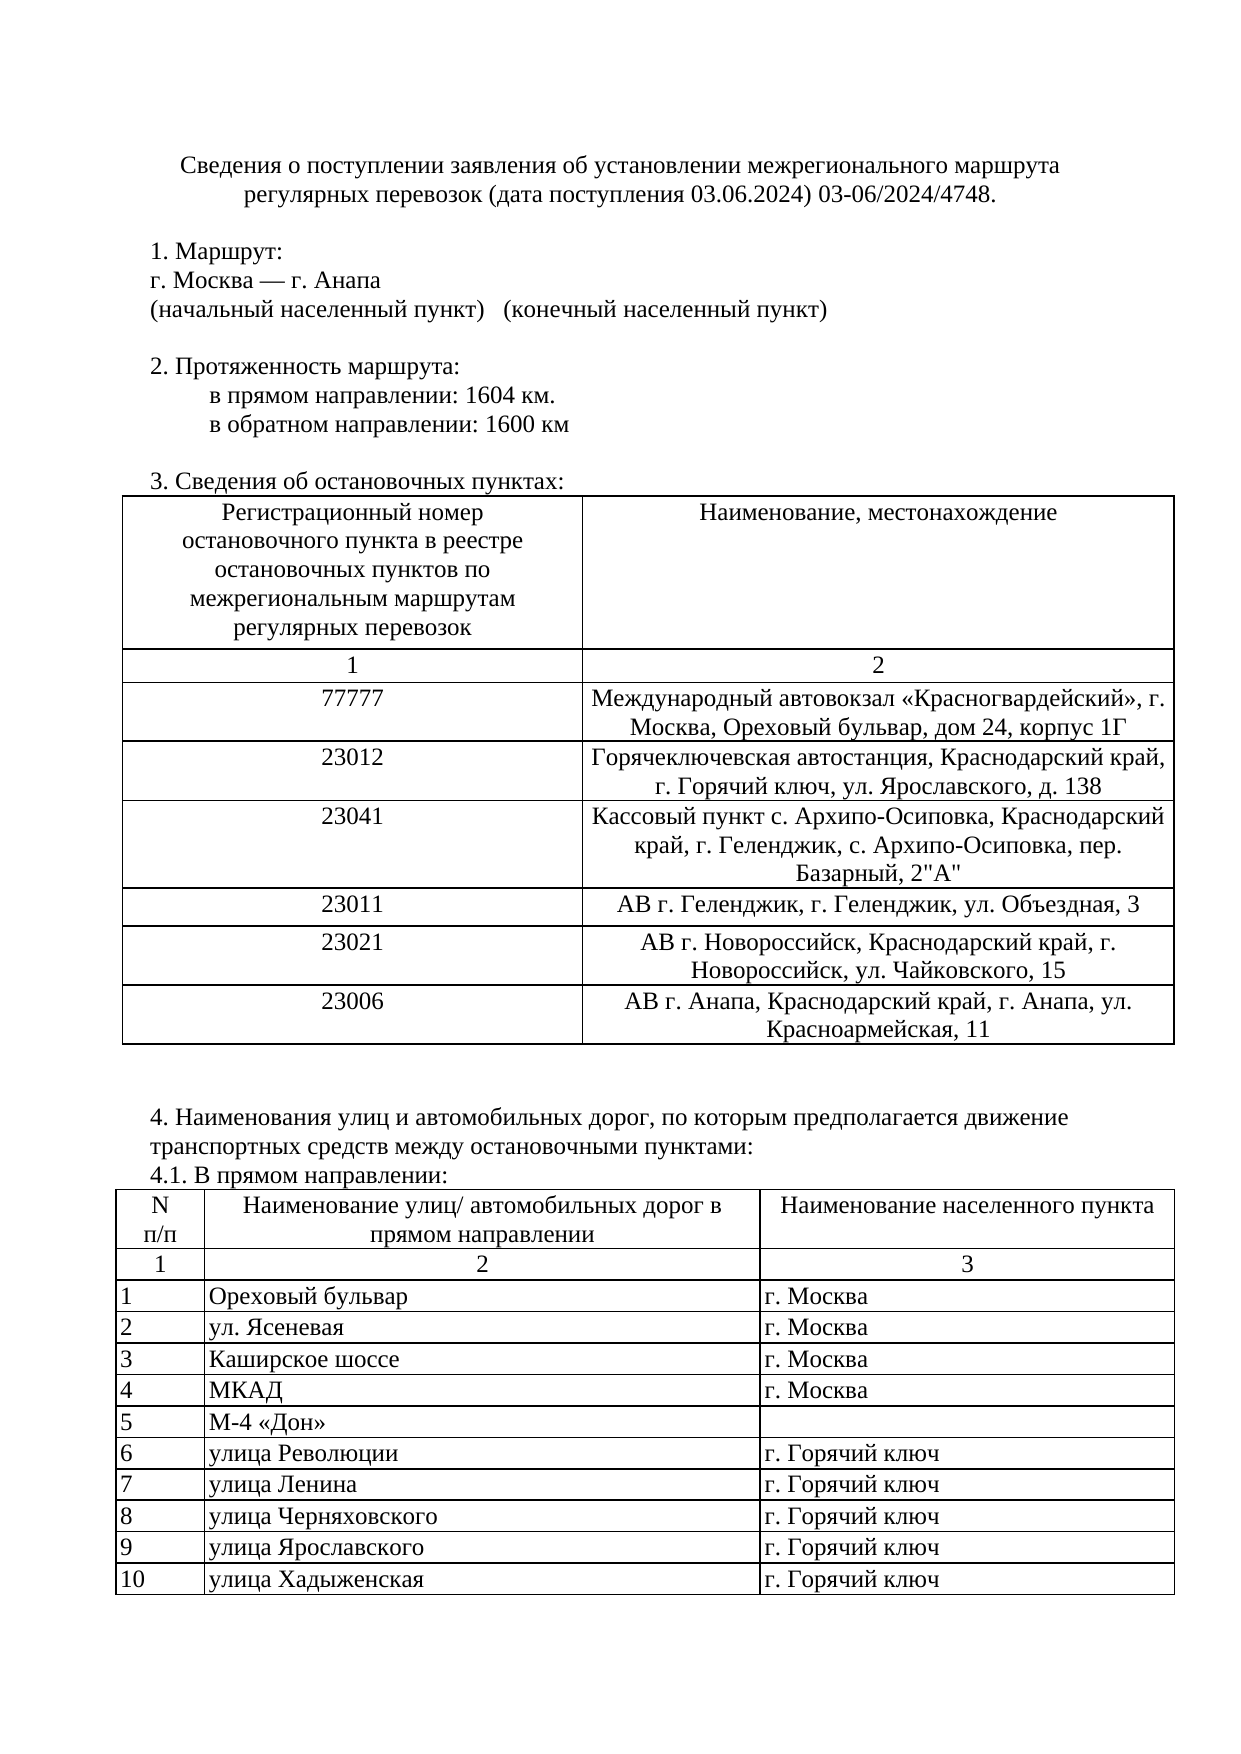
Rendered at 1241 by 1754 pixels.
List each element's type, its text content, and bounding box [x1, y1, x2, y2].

table_cell 1 [123, 650, 582, 681]
table_cell улица Ярославского [205, 1532, 759, 1562]
table_cell улица Черняховского [205, 1501, 759, 1531]
table_cell 9 [117, 1532, 204, 1562]
table_cell Ореховый бульвар [205, 1281, 759, 1311]
table_cell г. Москва [761, 1312, 1174, 1342]
table_cell АВ г. Новороссийск, Краснодарский край, г. Новороссийск, ул. Чайковского, 15 [583, 927, 1173, 984]
table_cell 23021 [123, 927, 582, 984]
table_cell 7 [117, 1470, 204, 1499]
table_cell [761, 1407, 1174, 1436]
table_cell 3 [117, 1344, 204, 1373]
text (начальный населенный пункт) (конечный населенный пункт) [150, 294, 1090, 322]
table_cell 2 [205, 1249, 759, 1279]
table_cell 2 [117, 1312, 204, 1342]
text в прямом направлении: 1604 км. [150, 380, 1090, 409]
table_cell М-4 «Дон» [205, 1407, 759, 1436]
table_cell 2 [583, 650, 1173, 681]
table_cell улица Революции [205, 1438, 759, 1468]
table_cell г. Горячий ключ [761, 1438, 1174, 1468]
table_cell г. Горячий ключ [761, 1532, 1174, 1562]
table_cell г. Горячий ключ [761, 1564, 1174, 1594]
text г. Москва — г. Анапа [150, 265, 1090, 294]
table_cell АВ г. Анапа, Краснодарский край, г. Анапа, ул. Красноармейская, 11 [583, 986, 1173, 1043]
table_header Наименование населенного пункта [761, 1190, 1174, 1248]
table_header Наименование, местонахождение [583, 497, 1173, 648]
table_cell Горячеключевская автостанция, Краснодарский край, г. Горячий ключ, ул. Ярославского, д. 138 [583, 742, 1173, 799]
table_cell улица Ленина [205, 1470, 759, 1499]
table_cell г. Москва [761, 1375, 1174, 1405]
table_cell г. Горячий ключ [761, 1470, 1174, 1499]
table_header Наименование улиц/ автомобильных дорог в прямом направлении [205, 1190, 759, 1248]
table_cell Кассовый пункт с. Архипо-Осиповка, Краснодарский край, г. Геленджик, с. Архипо-Осиповка, пер. Базарный, 2"А" [583, 801, 1173, 887]
text Сведения о поступлении заявления об установлении межрегионального маршрута регулярных перевозок (дата поступления 03.06.2024) 03-06/2024/4748. [150, 150, 1090, 207]
table_cell 1 [117, 1249, 204, 1279]
table_cell ул. Ясеневая [205, 1312, 759, 1342]
text 4. Наименования улиц и автомобильных дорог, по которым предполагается движение транспортных средств между остановочными пунктами: [150, 1102, 1090, 1160]
table_cell 23041 [123, 801, 582, 887]
table_cell 23012 [123, 742, 582, 799]
table_cell 10 [117, 1564, 204, 1594]
table_cell г. Москва [761, 1344, 1174, 1373]
table_cell 23011 [123, 889, 582, 925]
table_cell 4 [117, 1375, 204, 1405]
text 2. Протяженность маршрута: [150, 351, 1090, 380]
text 3. Сведения об остановочных пунктах: [150, 466, 1090, 495]
table_cell МКАД [205, 1375, 759, 1405]
table_cell г. Горячий ключ [761, 1501, 1174, 1531]
table_header N п/п [117, 1190, 204, 1248]
table_cell 23006 [123, 986, 582, 1043]
text 1. Маршрут: [150, 236, 1090, 265]
table_cell 3 [761, 1249, 1174, 1279]
table_cell Каширское шоссе [205, 1344, 759, 1373]
table_cell 6 [117, 1438, 204, 1468]
table_cell улица Хадыженская [205, 1564, 759, 1594]
table_cell 77777 [123, 683, 582, 740]
table_cell АВ г. Геленджик, г. Геленджик, ул. Объездная, 3 [583, 889, 1173, 925]
table_cell 5 [117, 1407, 204, 1436]
text в обратном направлении: 1600 км [150, 409, 1090, 437]
table_cell 1 [117, 1281, 204, 1311]
table_cell г. Москва [761, 1281, 1174, 1311]
table_cell Международный автовокзал «Красногвардейский», г. Москва, Ореховый бульвар, дом 24, корпус 1Г [583, 683, 1173, 740]
table_header Регистрационный номер остановочного пункта в реестре остановочных пунктов по межрегиональным маршрутам регулярных перевозок [123, 497, 582, 648]
text 4.1. В прямом направлении: [150, 1160, 1090, 1189]
table_cell 8 [117, 1501, 204, 1531]
